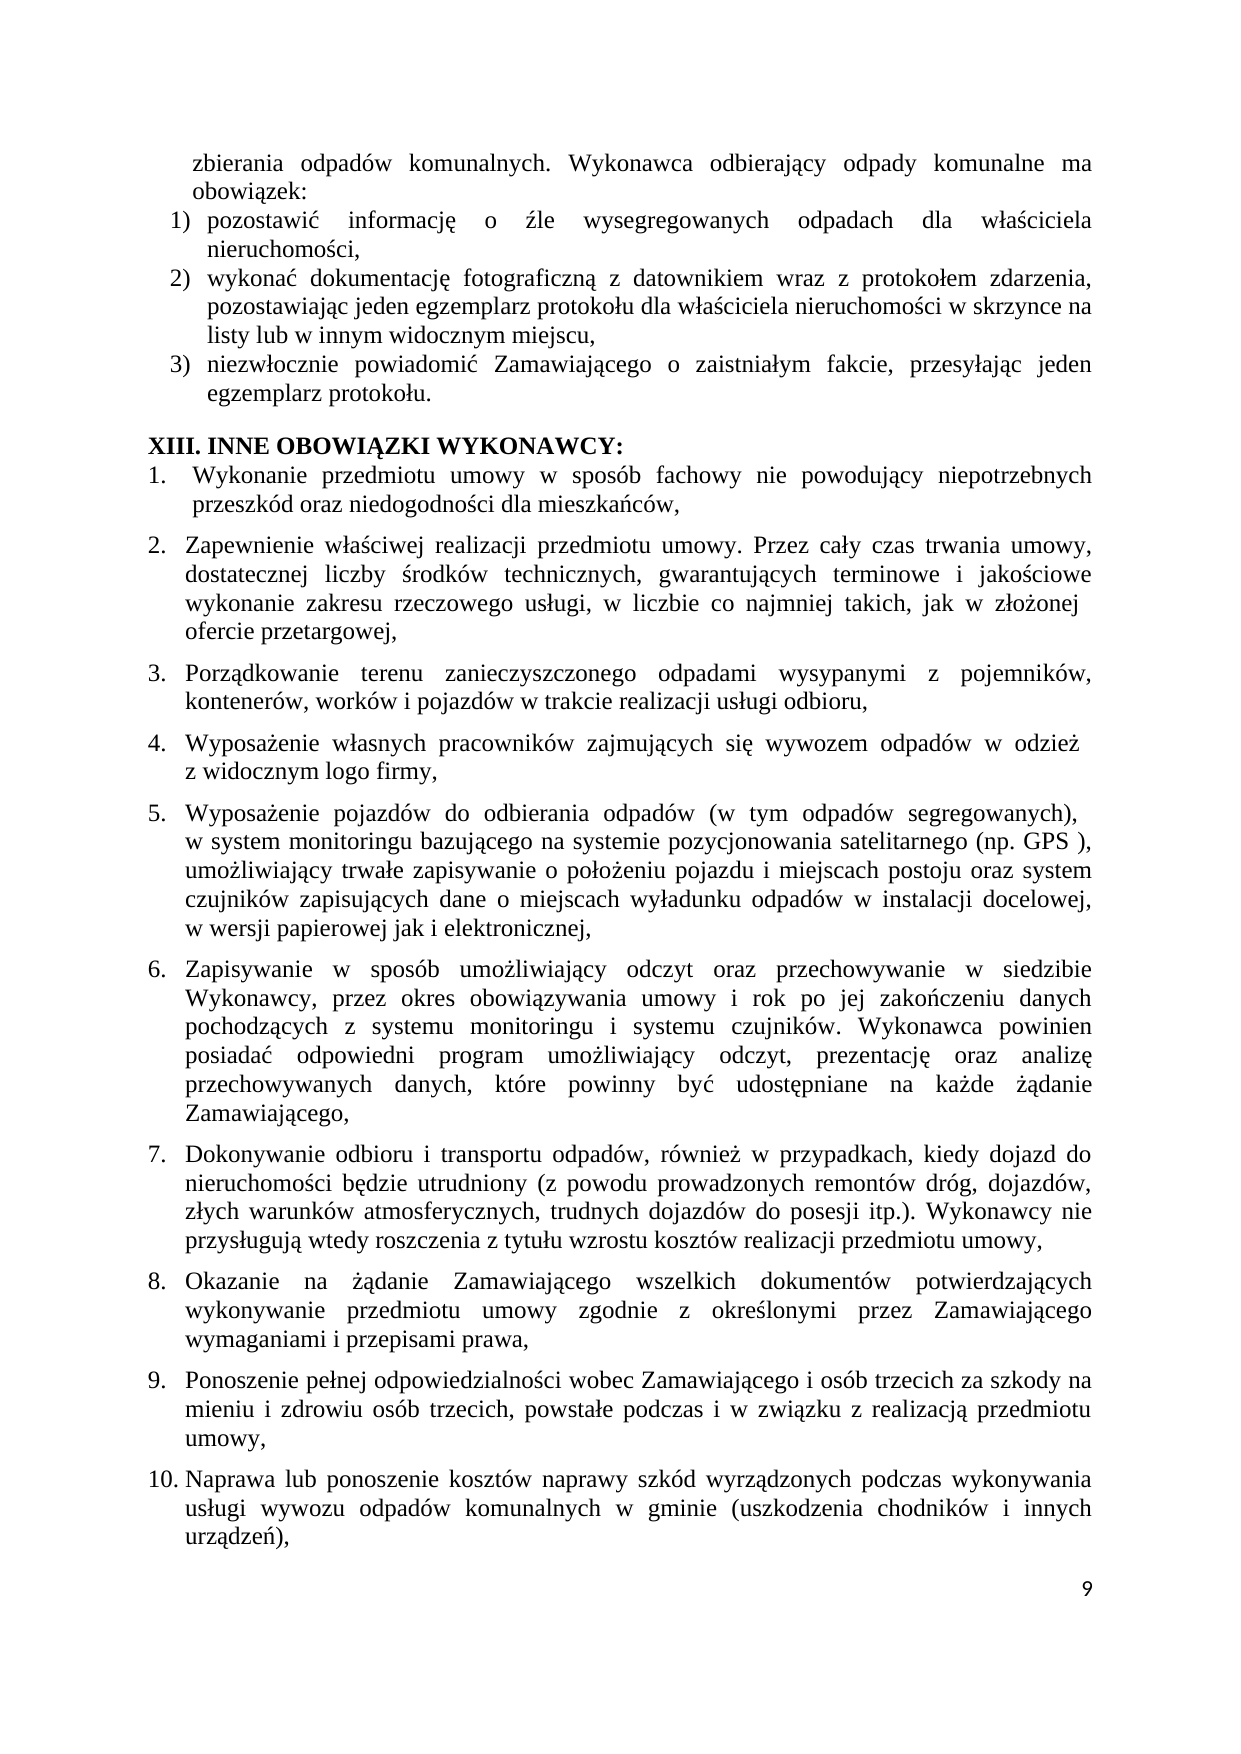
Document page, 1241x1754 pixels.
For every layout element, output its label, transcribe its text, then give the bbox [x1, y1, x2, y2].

list Ponoszenie pełnej odpowiedzialności wobec Zamawiającego i osób trzecich za szkody na mieniu i zdrowiu osób trzecich, powstałe podczas i w związku z realizacją przedmiotu umowy, [148, 1365, 1092, 1451]
list Wykonanie przedmiotu umowy w sposób fachowy nie powodujący niepotrzebnych przeszkód oraz niedogodności dla mieszkańców, [148, 460, 1092, 518]
list Okazanie na żądanie Zamawiającego wszelkich dokumentów potwierdzających wykonywanie przedmiotu umowy zgodnie z określonymi przez Zamawiającego wymaganiami i przepisami prawa, [148, 1266, 1092, 1353]
text XIII. INNE OBOWIĄZKI WYKONAWCY: [148, 431, 1092, 460]
list wykonać dokumentację fotograficzną z datownikiem wraz z protokołem zdarzenia, pozostawiając jeden egzemplarz protokołu dla właściciela nieruchomości w skrzynce na listy lub w innym widocznym miejscu, [169, 263, 1092, 349]
list Zapisywanie w sposób umożliwiający odczyt oraz przechowywanie w siedzibie Wykonawcy, przez okres obowiązywania umowy i rok po jej zakończeniu danych pochodzących z systemu monitoringu i systemu czujników. Wykonawca powinien posiadać odpowiedni program umożliwiający odczyt, prezentację oraz analizę przechowywanych danych, które powinny być udostępniane na każde żądanie Zamawiającego, [148, 954, 1092, 1126]
list Zapewnienie właściwej realizacji przedmiotu umowy. Przez cały czas trwania umowy, dostatecznej liczby środków technicznych, gwarantujących terminowe i jakościowe wykonanie zakresu rzeczowego usługi, w liczbie co najmniej takich, jak w złożonej ofercie przetargowej, [148, 530, 1092, 645]
list Naprawa lub ponoszenie kosztów naprawy szkód wyrządzonych podczas wykonywania usługi wywozu odpadów komunalnych w gminie (uszkodzenia chodników i innych urządzeń), [148, 1464, 1092, 1550]
list Wyposażenie pojazdów do odbierania odpadów (w tym odpadów segregowanych), w system monitoringu bazującego na systemie pozycjonowania satelitarnego (np. GPS ), umożliwiający trwałe zapisywanie o położeniu pojazdu i miejscach postoju oraz system czujników zapisujących dane o miejscach wyładunku odpadów w instalacji docelowej, w wersji papierowej jak i elektronicznej, [148, 798, 1092, 941]
list pozostawić informację o źle wysegregowanych odpadach dla właściciela nieruchomości, [169, 205, 1092, 263]
list niezwłocznie powiadomić Zamawiającego o zaistniałym fakcie, przesyłając jeden egzemplarz protokołu. [169, 349, 1092, 406]
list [148, 148, 1092, 205]
list Porządkowanie terenu zanieczyszczonego odpadami wysypanymi z pojemników, kontenerów, worków i pojazdów w trakcie realizacji usługi odbioru, [148, 658, 1092, 715]
list Dokonywanie odbioru i transportu odpadów, również w przypadkach, kiedy dojazd do nieruchomości będzie utrudniony (z powodu prowadzonych remontów dróg, dojazdów, złych warunków atmosferycznych, trudnych dojazdów do posesji itp.). Wykonawcy nie przysługują wtedy roszczenia z tytułu wzrostu kosztów realizacji przedmiotu umowy, [148, 1139, 1092, 1254]
list Wyposażenie własnych pracowników zajmujących się wywozem odpadów w odzież z widocznym logo firmy, [148, 728, 1092, 785]
